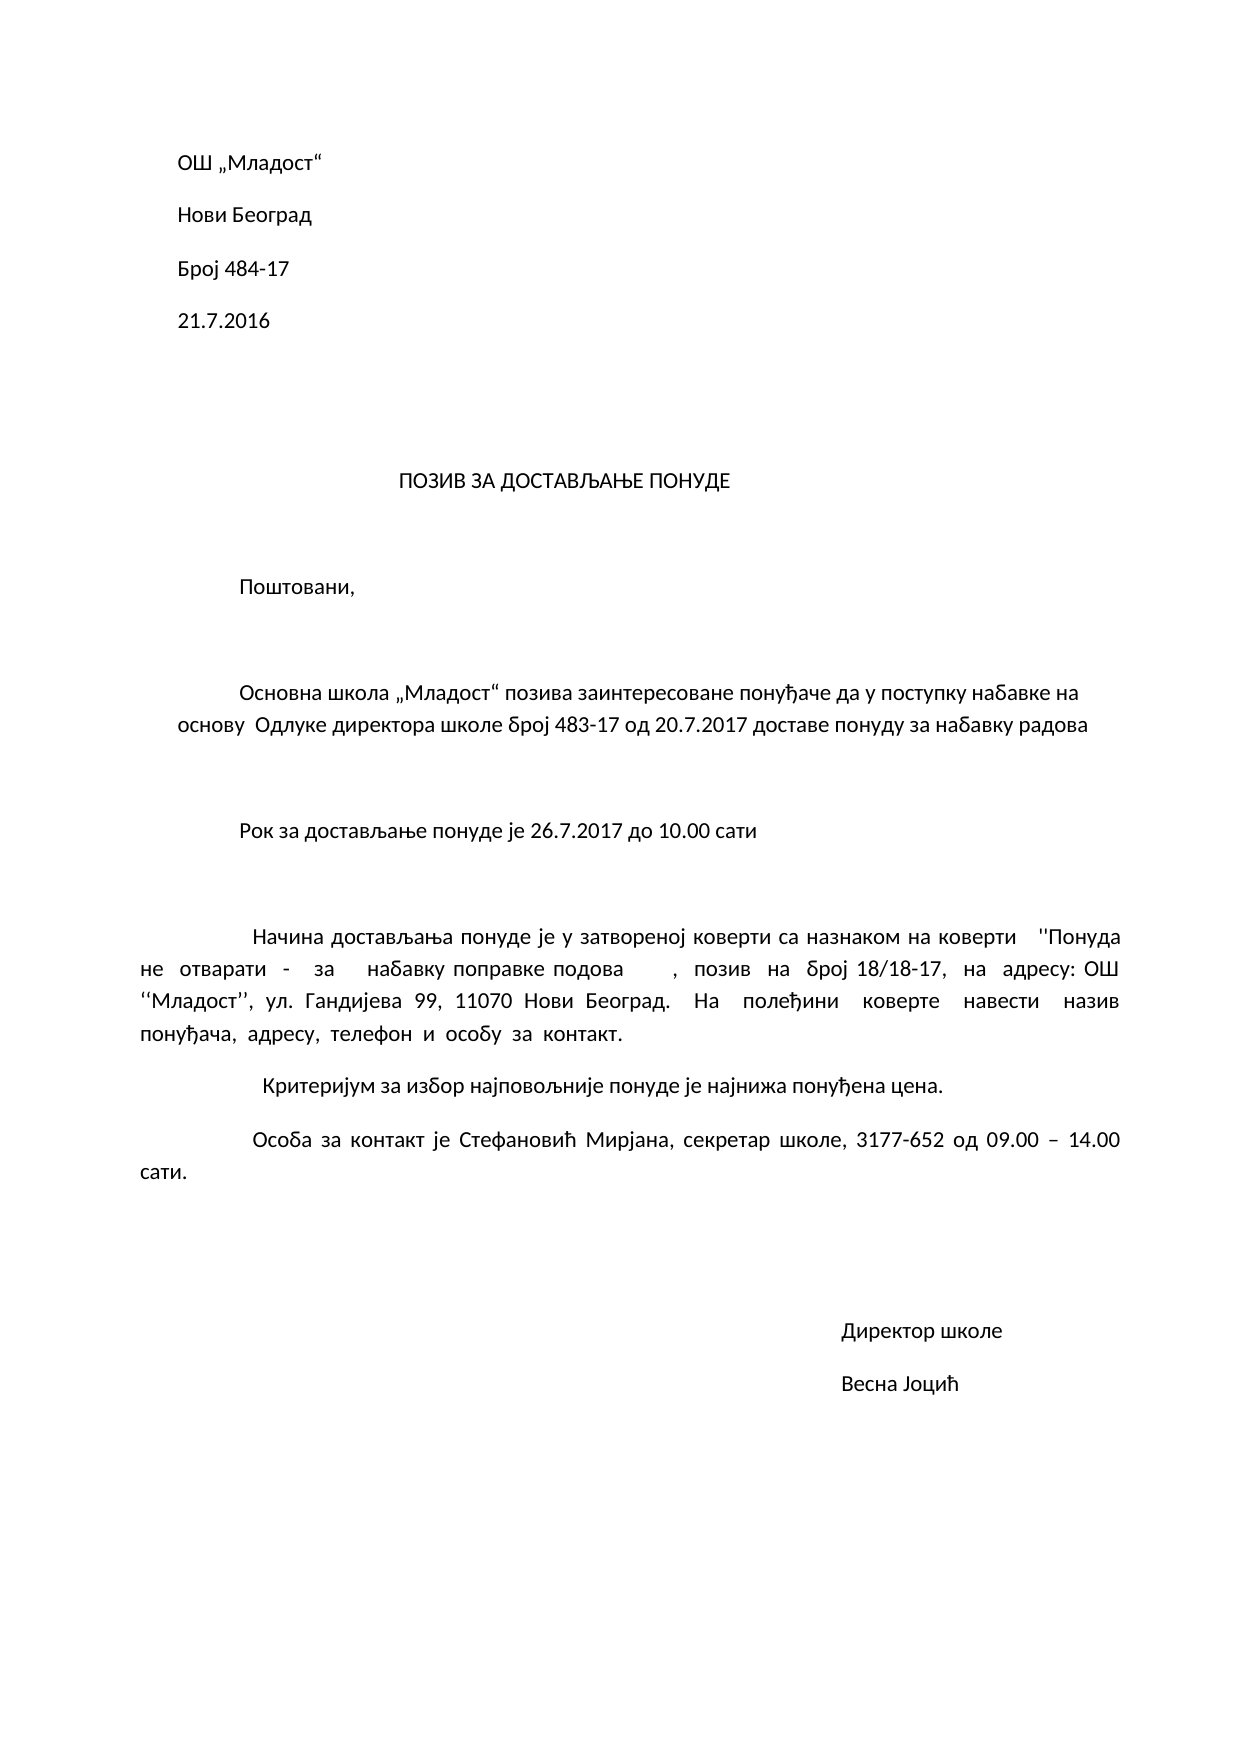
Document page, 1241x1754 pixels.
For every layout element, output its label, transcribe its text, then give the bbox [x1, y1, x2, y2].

text Основна школа „Младост“ позива заинтересоване понуђаче да у поступку набавке на основу Одлуке директора школе број 483-17 од 20.7.2017 доставе понуду за набавку радова [177, 678, 1122, 738]
text Број 484-17 [177, 254, 1122, 282]
text Директор школе [140, 1316, 1122, 1344]
text ПОЗИВ ЗА ДОСТАВЉАЊЕ ПОНУДЕ [177, 466, 1122, 494]
text 21.7.2016 [177, 307, 1122, 335]
text Рок за достављање понуде је 26.7.2017 до 10.00 сати [177, 816, 1122, 844]
text ОШ „Младост“ [177, 148, 1122, 176]
text Нови Београд [177, 201, 1122, 229]
text Особа за контакт је Стефановић Мирјана, секретар школе, 3177-652 од 09.00 – 14.00 сати. [140, 1125, 1122, 1185]
text Весна Јоцић [140, 1369, 1122, 1397]
text Поштовани, [177, 572, 1122, 600]
text Начина достављања понуде је у затвореној коверти са назнаком на коверти ''Понуда не отварати - за набавку поправке подова , позив на број 18/18-17, на адресу: ОШ ‘‘Младост’’, ул. Гандијева 99, 11070 Нови Београд. На полеђини коверте навести назив понуђача, адресу, телефон и особу за контакт. [140, 922, 1122, 1047]
text Критеријум за избор најповољније понуде је најнижа понуђена цена. [140, 1072, 1122, 1100]
